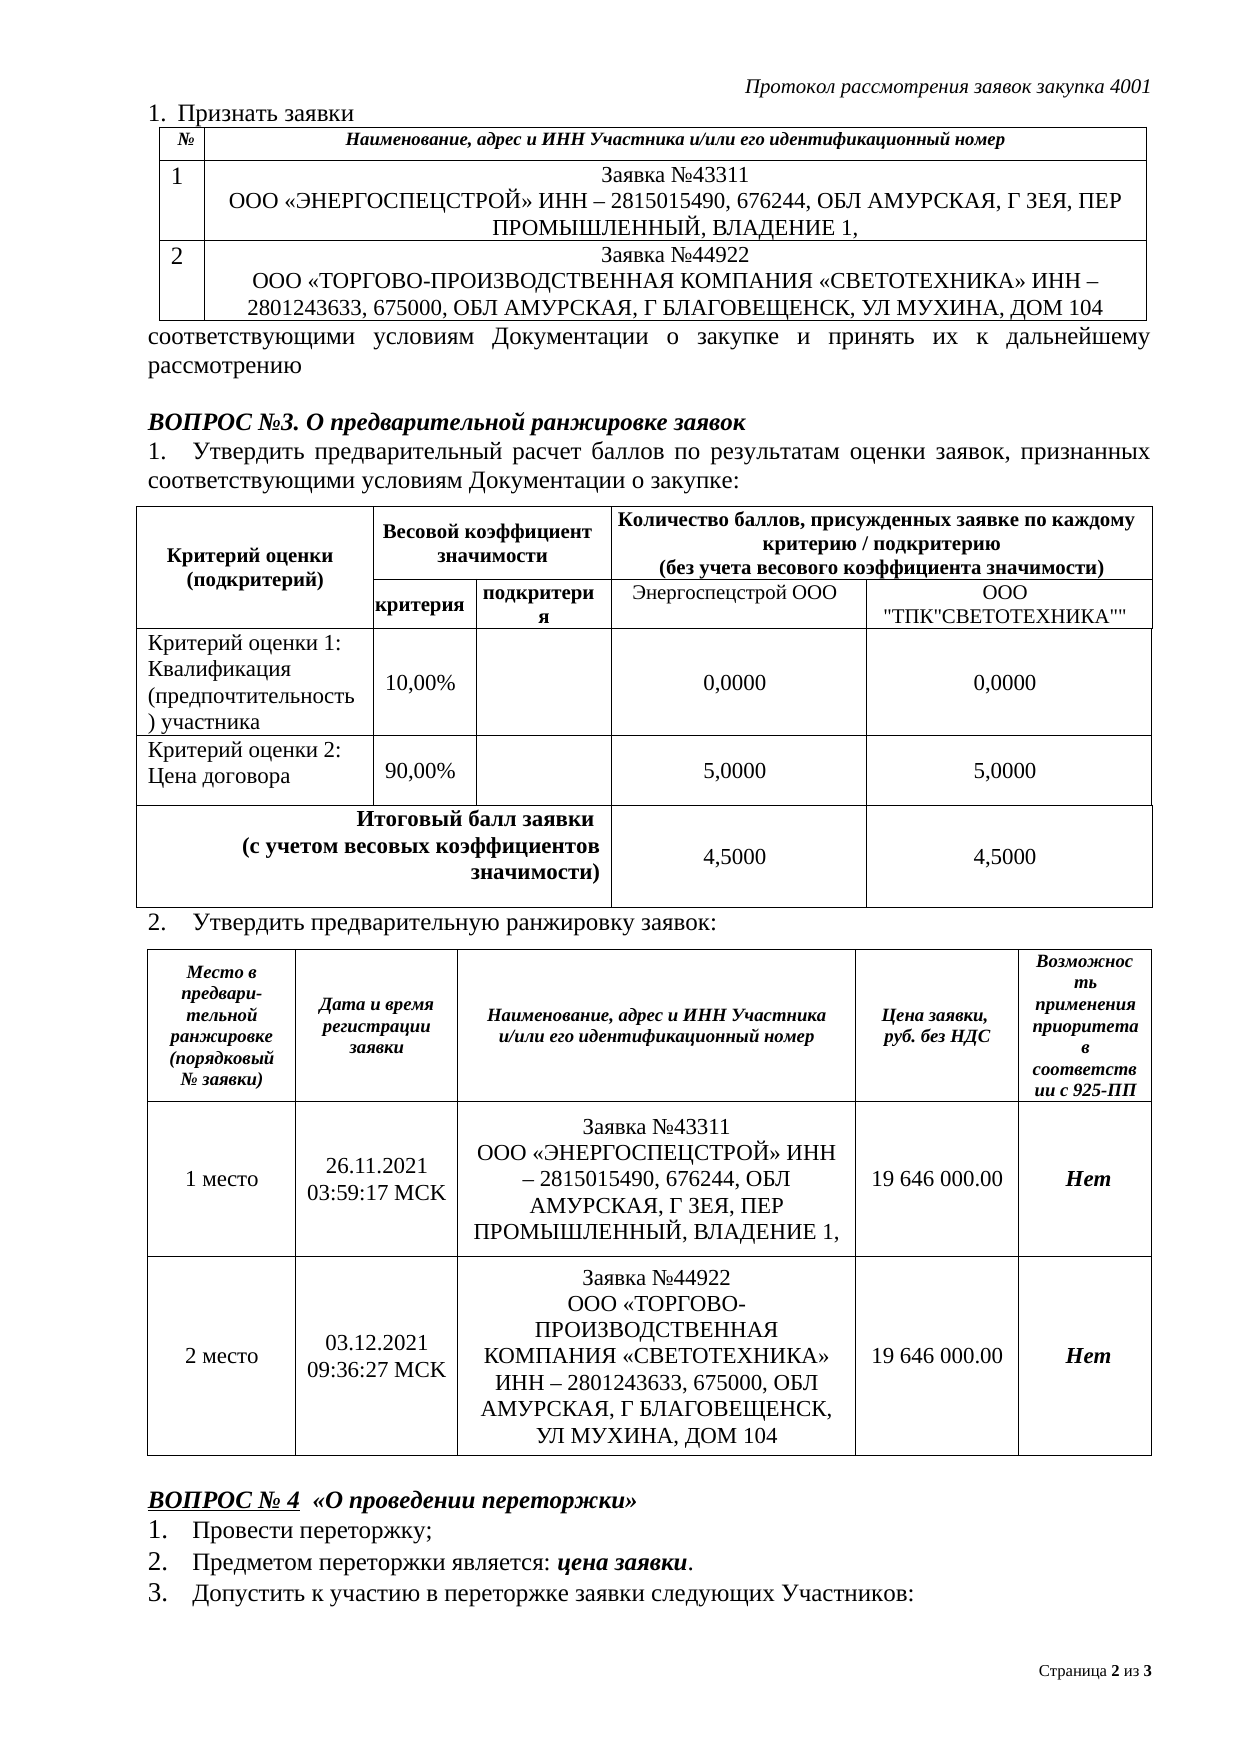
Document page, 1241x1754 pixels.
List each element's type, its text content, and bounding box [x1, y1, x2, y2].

table_cell Нет [1019, 1257, 1151, 1455]
table_cell Энергоспецстрой ООО [612, 580, 866, 628]
list Утвердить предварительный расчет баллов по результатам оценки заявок, признанных соответствующими условиям Документации о закупке: [148, 436, 1152, 494]
list Предметом переторжки является: цена заявки. [148, 1544, 1152, 1576]
table_cell 1 место [148, 1102, 295, 1256]
text соответствующими условиям Документации о закупке и принять их к дальнейшему рассмотрению [148, 321, 1152, 379]
table_cell подкритерия [477, 580, 611, 628]
table_header Наименование, адрес и ИНН Участника и/или его идентификационный номер [205, 128, 1146, 160]
table_cell 0,0000 [612, 629, 866, 734]
table_cell ООО "ТПК"СВЕТОТЕХНИКА"" [867, 580, 1152, 628]
table_cell 5,0000 [867, 736, 1151, 804]
table_cell Итоговый балл заявки (с учетом весовых коэффициентов значимости) [137, 806, 611, 907]
table_cell 2 [160, 241, 204, 320]
table_cell [477, 736, 611, 804]
table_cell 5,0000 [612, 736, 866, 804]
table_cell 19 646 000.00 [856, 1257, 1018, 1455]
list Допустить к участию в переторжке заявки следующих Участников: [148, 1576, 1152, 1607]
table_cell 90,00% [374, 736, 476, 804]
table_cell 03.12.2021 09:36:27 MCK [296, 1257, 457, 1455]
text ВОПРОС №3. О предварительной ранжировке заявок [148, 407, 1152, 436]
table_cell 0,0000 [867, 629, 1151, 734]
table_cell Критерий оценки 2: Цена договора [137, 736, 373, 804]
table_header № [160, 128, 204, 160]
table_cell [477, 629, 611, 734]
table_header Цена заявки, руб. без НДС [856, 950, 1018, 1101]
table_cell Заявка №44922 ООО «ТОРГОВО-ПРОИЗВОДСТВЕННАЯ КОМПАНИЯ «СВЕТОТЕХНИКА» ИНН – 2801243633, 675000, ОБЛ АМУРСКАЯ, Г БЛАГОВЕЩЕНСК, УЛ МУХИНА, ДОМ 104 [458, 1257, 855, 1455]
table_cell 4,5000 [867, 806, 1152, 907]
table_header Место в предвари-тельной ранжировке (порядковый № заявки) [148, 950, 295, 1101]
text ВОПРОС № 4 «О проведении переторжки» [148, 1485, 1152, 1513]
table_cell 10,00% [374, 629, 476, 734]
table_cell 19 646 000.00 [856, 1102, 1018, 1256]
table_cell Заявка №43311 ООО «ЭНЕРГОСПЕЦСТРОЙ» ИНН – 2815015490, 676244, ОБЛ АМУРСКАЯ, Г ЗЕЯ, ПЕР ПРОМЫШЛЕННЫЙ, ВЛАДЕНИЕ 1, [458, 1102, 855, 1256]
table_header Возможность применения приоритета в соответствии с 925-ПП [1019, 950, 1151, 1101]
table_header Дата и время регистрации заявки [296, 950, 457, 1101]
table_header Количество баллов, присужденных заявке по каждому критерию / подкритерию (без учета весового коэффициента значимости) [612, 507, 1152, 579]
table_header Наименование, адрес и ИНН Участника и/или его идентификационный номер [458, 950, 855, 1101]
table_cell Заявка №44922 ООО «ТОРГОВО-ПРОИЗВОДСТВЕННАЯ КОМПАНИЯ «СВЕТОТЕХНИКА» ИНН – 2801243633, 675000, ОБЛ АМУРСКАЯ, Г БЛАГОВЕЩЕНСК, УЛ МУХИНА, ДОМ 104 [205, 241, 1146, 320]
table_cell 4,5000 [612, 806, 866, 907]
list Утвердить предварительную ранжировку заявок: [148, 908, 1152, 936]
table_cell 1 [160, 161, 204, 240]
table_cell Критерий оценки 1: Квалификация (предпочтительность) участника [137, 629, 373, 734]
table_header Критерий оценки (подкритерий) [137, 507, 373, 628]
list Признать заявки [148, 98, 1152, 127]
list Провести переторжку; [148, 1513, 1152, 1544]
table_cell Нет [1019, 1102, 1151, 1256]
table_cell Заявка №43311 ООО «ЭНЕРГОСПЕЦСТРОЙ» ИНН – 2815015490, 676244, ОБЛ АМУРСКАЯ, Г ЗЕЯ, ПЕР ПРОМЫШЛЕННЫЙ, ВЛАДЕНИЕ 1, [205, 161, 1146, 240]
table_cell критерия [374, 580, 476, 628]
table_cell 2 место [148, 1257, 295, 1455]
table_header Весовой коэффициент значимости [374, 507, 611, 579]
table_cell 26.11.2021 03:59:17 MCK [296, 1102, 457, 1256]
